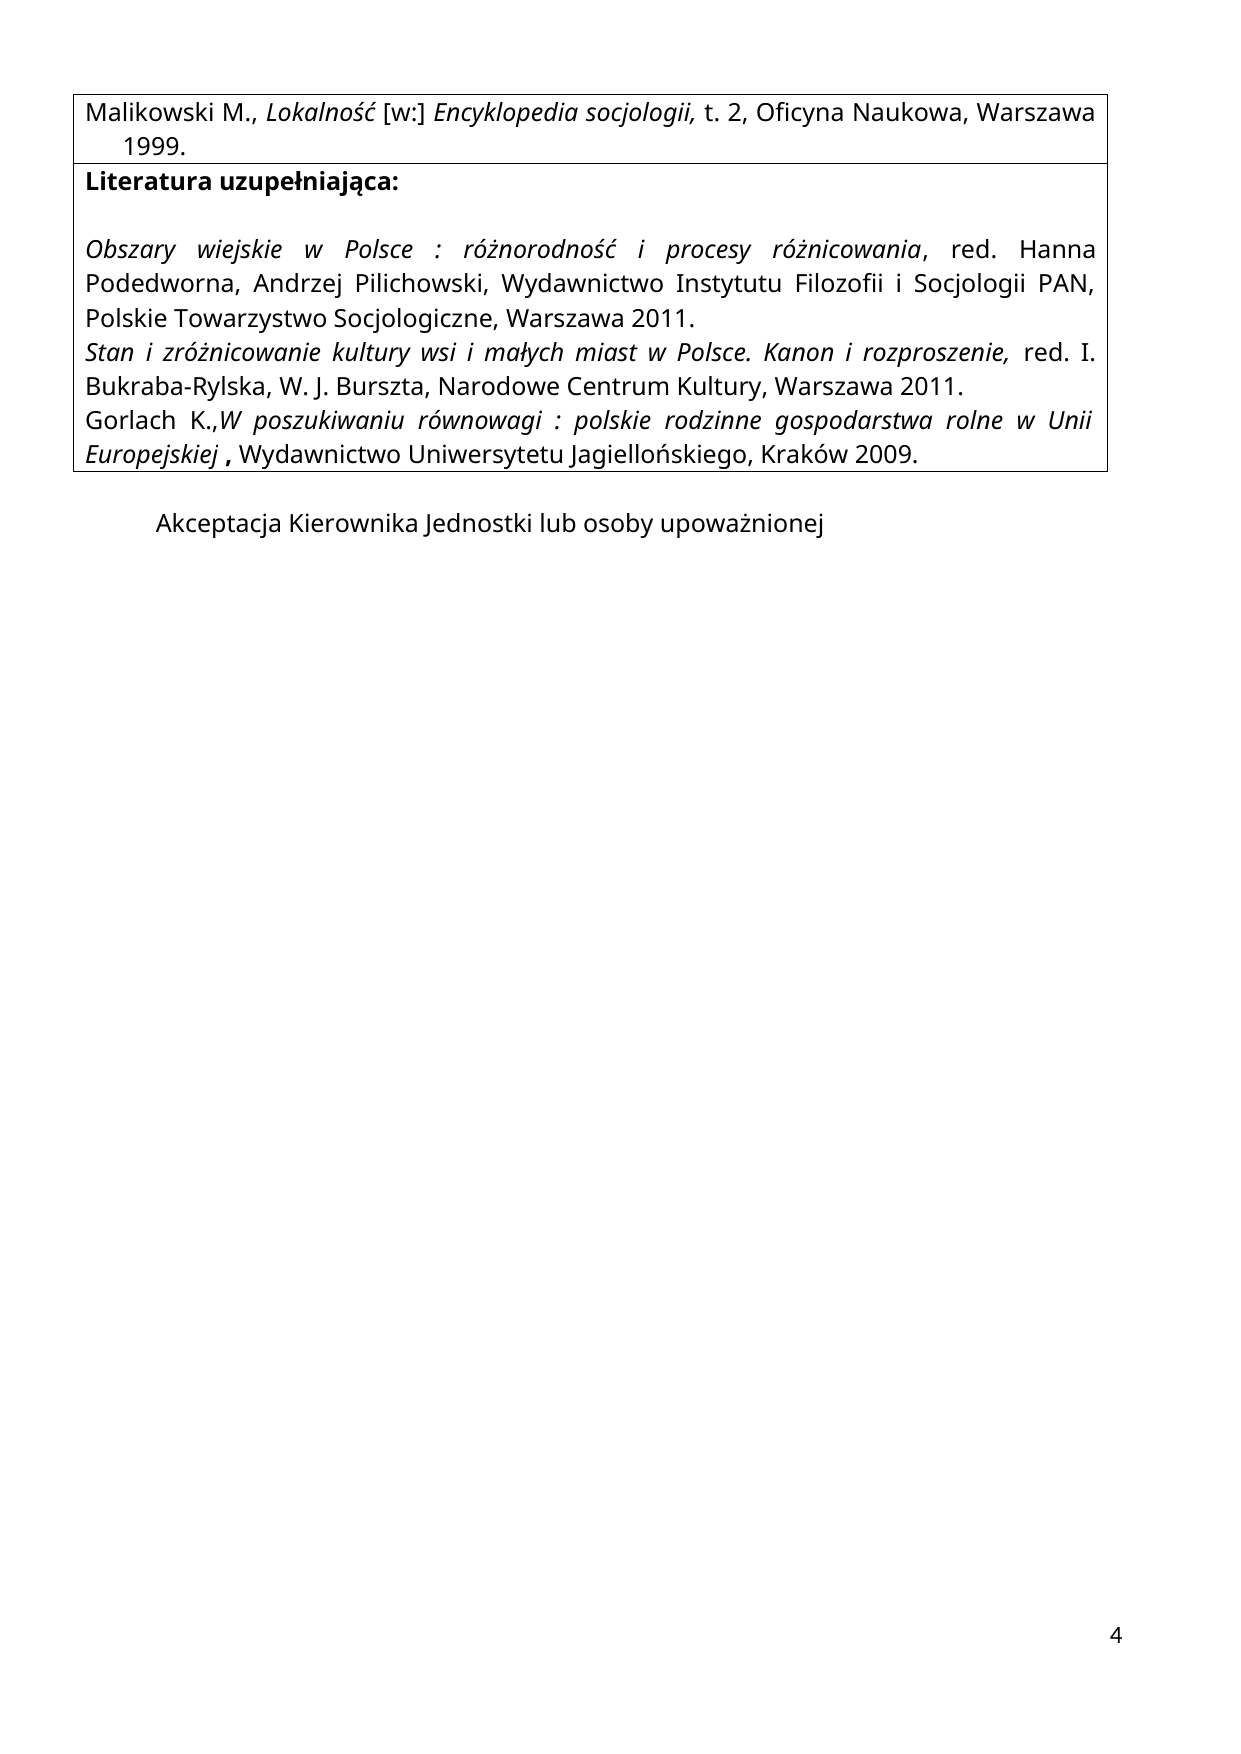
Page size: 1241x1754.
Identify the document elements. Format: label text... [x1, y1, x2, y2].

text Akceptacja Kierownika Jednostki lub osoby upoważnionej [156, 506, 1122, 540]
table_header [74, 95, 1107, 163]
table_cell Literatura uzupełniająca: Obszary wiejskie w Polsce : różnorodność i procesy różnicowania, red. Hanna Podedworna, Andrzej Pilichowski, Wydawnictwo Instytutu Filozofii i Socjologii PAN, Polskie Towarzystwo Socjologiczne, Warszawa 2011. Stan i zróżnicowanie kultury wsi i małych miast w Polsce. Kanon i rozproszenie, red. I. Bukraba-Rylska, W. J. Burszta, Narodowe Centrum Kultury, Warszawa 2011. Gorlach K.,W poszukiwaniu równowagi : polskie rodzinne gospodarstwa rolne w Unii Europejskiej , Wydawnictwo Uniwersytetu Jagiellońskiego, Kraków 2009. [74, 164, 1107, 471]
